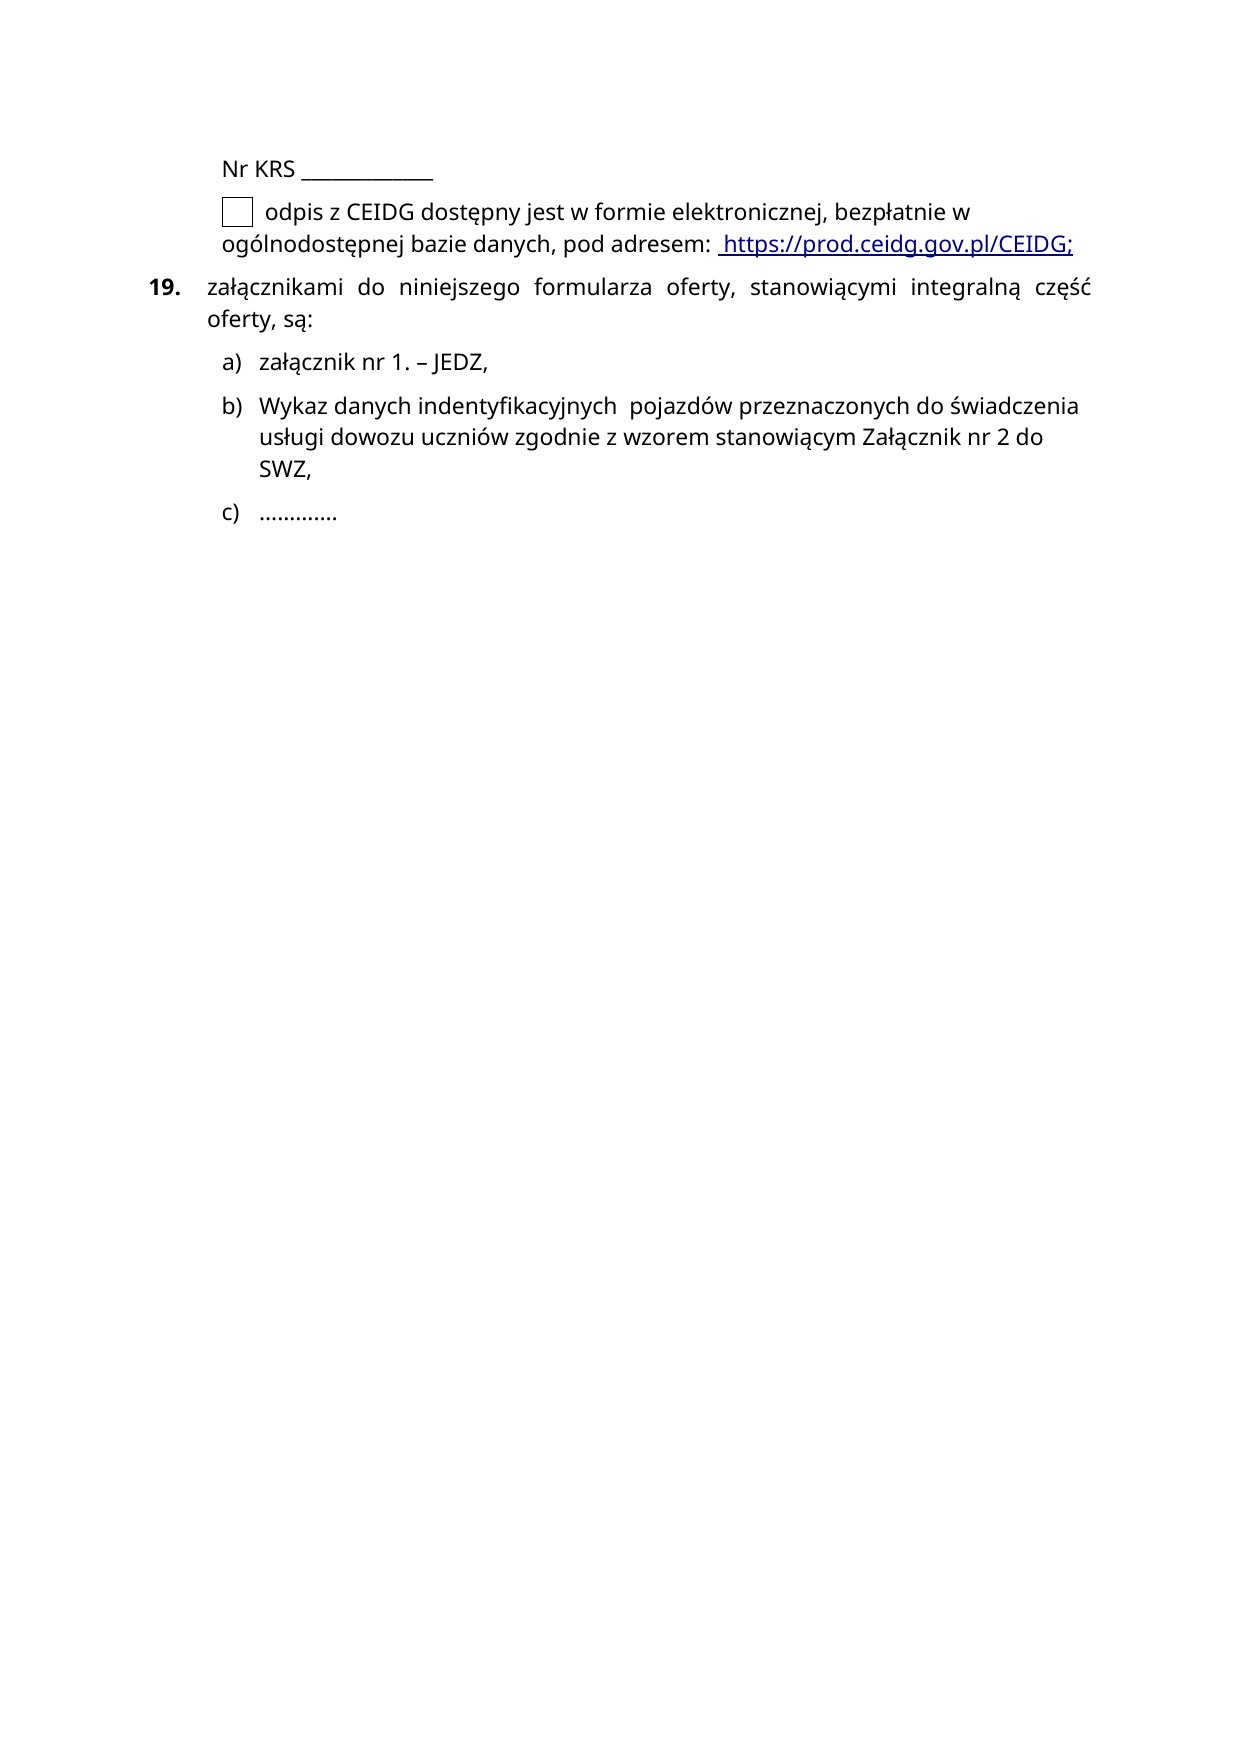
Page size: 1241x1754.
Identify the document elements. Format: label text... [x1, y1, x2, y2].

list Wykaz danych indentyfikacyjnych pojazdów przeznaczonych do świadczenia usługi dowozu uczniów zgodnie z wzorem stanowiącym Załącznik nr 2 do SWZ, [221, 390, 1092, 484]
list załącznik nr 1. – JEDZ, [222, 346, 1092, 378]
list załącznikami do niniejszego formularza oferty, stanowiącymi integralną część oferty, są: [148, 271, 1092, 334]
list …………. [221, 496, 1092, 528]
text Nr KRS _____________ [221, 153, 1092, 184]
text odpis z CEIDG dostępny jest w formie elektronicznej, bezpłatnie w ogólnodostępnej bazie danych, pod adresem: https://prod.ceidg.gov.pl/CEIDG; [221, 196, 1092, 259]
